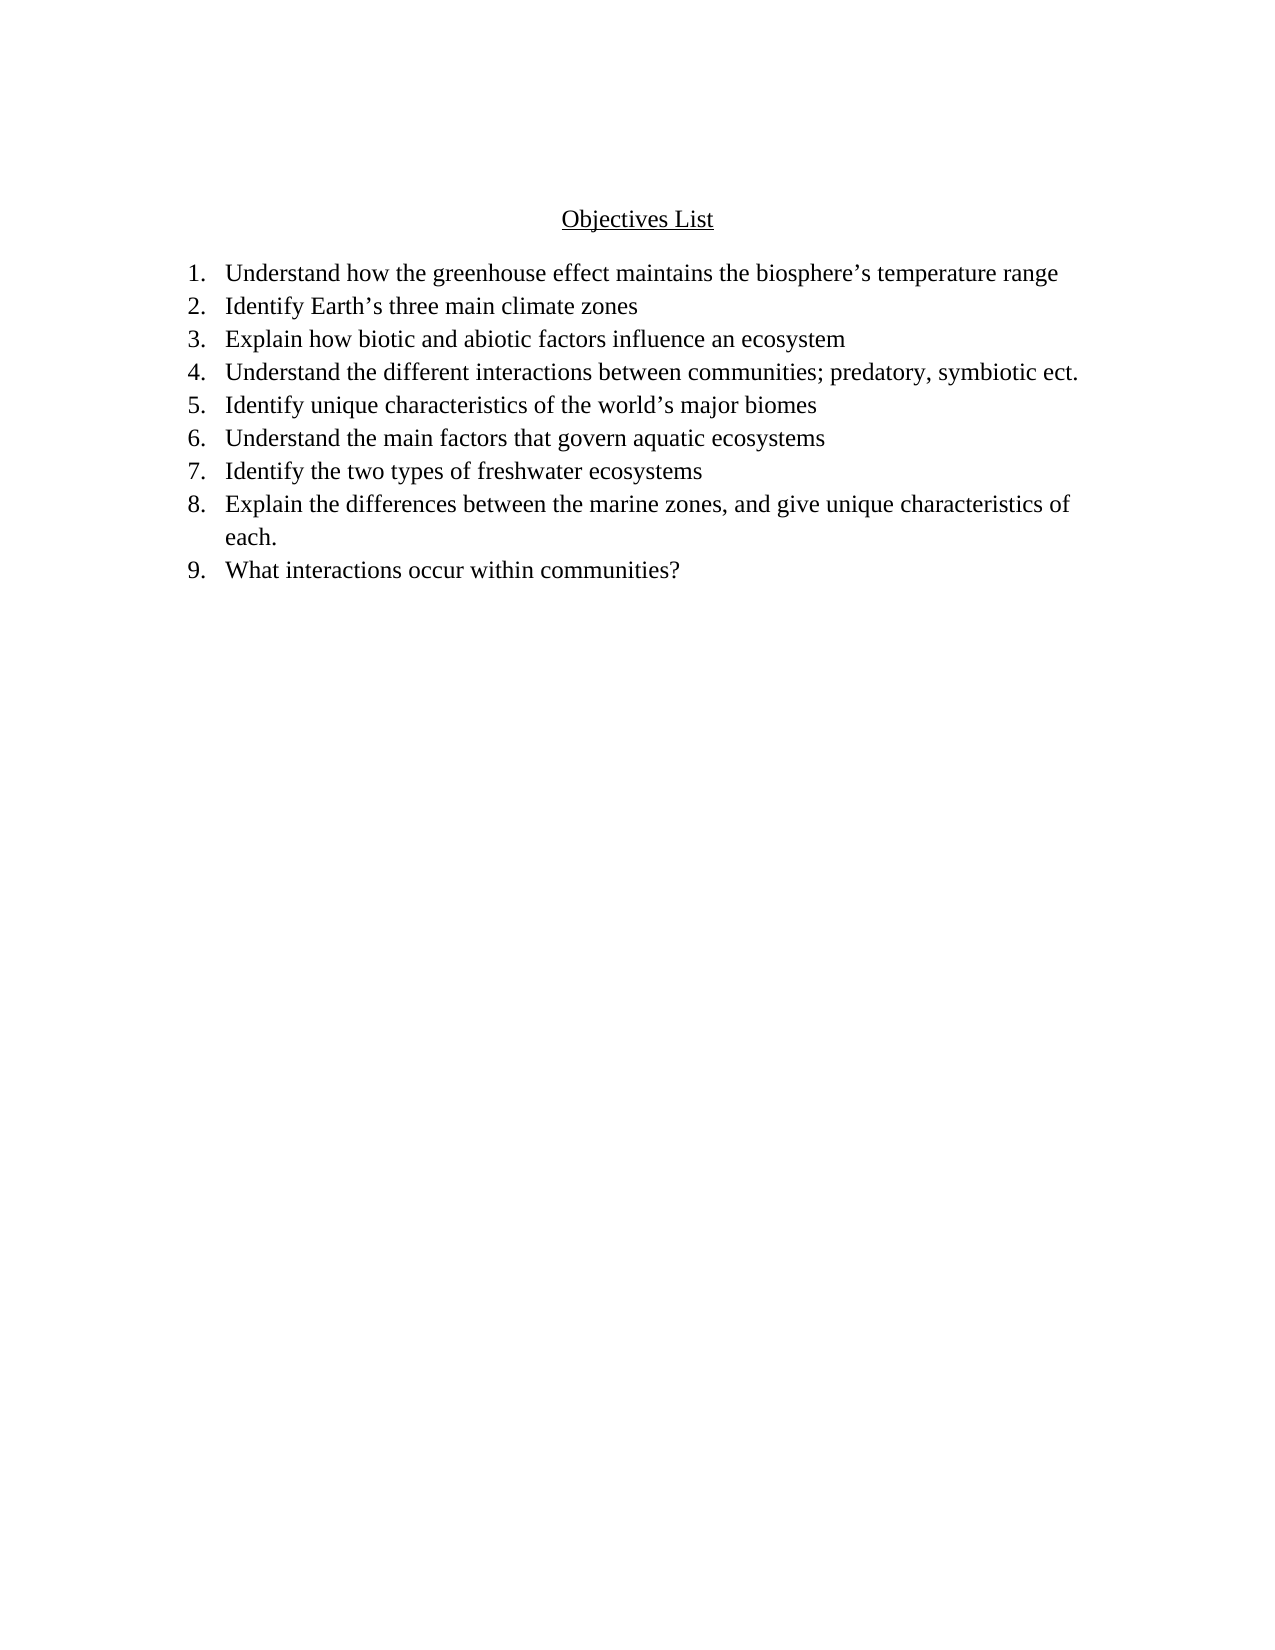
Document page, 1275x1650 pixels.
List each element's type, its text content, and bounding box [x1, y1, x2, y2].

list Explain how biotic and abiotic factors influence an ecosystem [187, 324, 1125, 352]
list Identify Earth’s three main climate zones [187, 291, 1125, 319]
list Understand the different interactions between communities; predatory, symbiotic ect. [187, 357, 1125, 386]
list Explain the differences between the marine zones, and give unique characteristics of each. [187, 489, 1125, 551]
list Understand the main factors that govern aquatic ecosystems [187, 423, 1125, 452]
text Objectives List [150, 204, 1125, 233]
list Understand how the greenhouse effect maintains the biosphere’s temperature range [187, 258, 1125, 286]
list Identify unique characteristics of the world’s major biomes [187, 390, 1125, 418]
list Identify the two types of freshwater ecosystems [187, 456, 1125, 484]
list What interactions occur within communities? [187, 555, 1125, 584]
